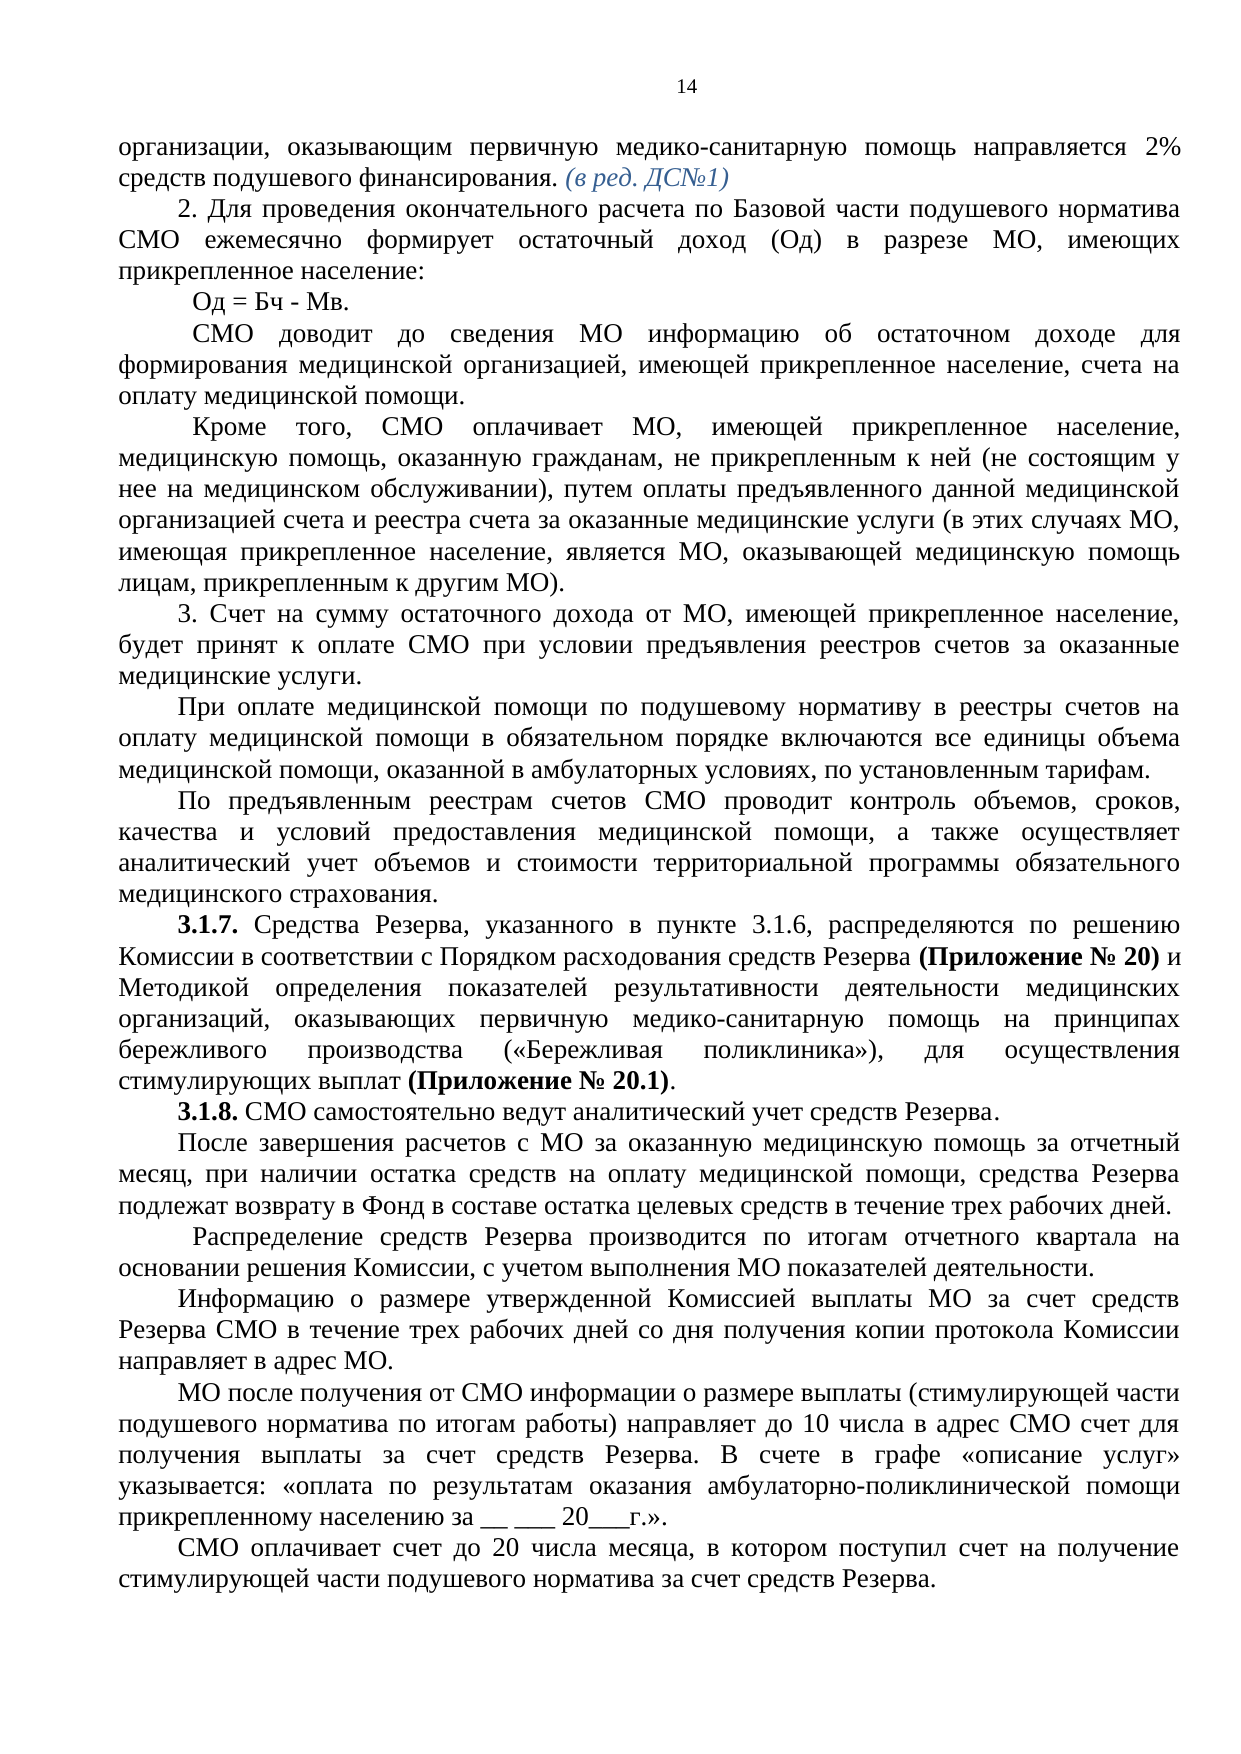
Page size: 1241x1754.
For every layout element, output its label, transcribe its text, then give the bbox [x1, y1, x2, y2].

text МО после получения от СМО информации о размере выплаты (стимулирующей части подушевого норматива по итогам работы) направляет до 10 числа в адрес СМО счет для получения выплаты за счет средств Резерва. В счете в графе «описание услуг» указывается: «оплата по результатам оказания амбулаторно-поликлинической помощи прикрепленному населению за __ ___ 20___г.». [118, 1376, 1181, 1531]
text 3.1.7. Средства Резерва, указанного в пункте 3.1.6, распределяются по решению Комиссии в соответствии с Порядком расходования средств Резерва (Приложение № 20) и Методикой определения показателей результативности деятельности медицинских организаций, оказывающих первичную медико-санитарную помощь на принципах бережливого производства («Бережливая поликлиника»), для осуществления стимулирующих выплат (Приложение № 20.1). [118, 908, 1181, 1095]
text Кроме того, СМО оплачивает МО, имеющей прикрепленное население, медицинскую помощь, оказанную гражданам, не прикрепленным к ней (не состоящим у нее на медицинском обслуживании), путем оплаты предъявленного данной медицинской организацией счета и реестра счета за оказанные медицинские услуги (в этих случаях МО, имеющая прикрепленное население, является МО, оказывающей медицинскую помощь лицам, прикрепленным к другим МО). [118, 410, 1181, 597]
text По предъявленным реестрам счетов СМО проводит контроль объемов, сроков, качества и условий предоставления медицинской помощи, а также осуществляет аналитический учет объемов и стоимости территориальной программы обязательного медицинского страхования. [118, 784, 1181, 908]
text СМО оплачивает счет до 20 числа месяца, в котором поступил счет на получение стимулирующей части подушевого норматива за счет средств Резерва. [118, 1531, 1181, 1594]
text 3. Счет на сумму остаточного дохода от МО, имеющей прикрепленное население, будет принят к оплате СМО при условии предъявления реестров счетов за оказанные медицинские услуги. [118, 597, 1181, 690]
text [118, 130, 1181, 192]
text При оплате медицинской помощи по подушевому нормативу в реестры счетов на оплату медицинской помощи в обязательном порядке включаются все единицы объема медицинской помощи, оказанной в амбулаторных условиях, по установленным тарифам. [118, 690, 1181, 784]
text Информацию о размере утвержденной Комиссией выплаты МО за счет средств Резерва СМО в течение трех рабочих дней со дня получения копии протокола Комиссии направляет в адрес МО. [118, 1282, 1181, 1376]
text Распределение средств Резерва производится по итогам отчетного квартала на основании решения Комиссии, с учетом выполнения МО показателей деятельности. [118, 1220, 1181, 1282]
text 2. Для проведения окончательного расчета по Базовой части подушевого норматива СМО ежемесячно формирует остаточный доход (Од) в разрезе МО, имеющих прикрепленное население: [118, 192, 1181, 286]
text СМО доводит до сведения МО информацию об остаточном доходе для формирования медицинской организацией, имеющей прикрепленное население, счета на оплату медицинской помощи. [118, 317, 1181, 410]
text Од = Бч - Мв. [118, 286, 1181, 317]
text После завершения расчетов с МО за оказанную медицинскую помощь за отчетный месяц, при наличии остатка средств на оплату медицинской помощи, средства Резерва подлежат возврату в Фонд в составе остатка целевых средств в течение трех рабочих дней. [118, 1126, 1181, 1220]
text 3.1.8. СМО самостоятельно ведут аналитический учет средств Резерва. [118, 1095, 1181, 1126]
